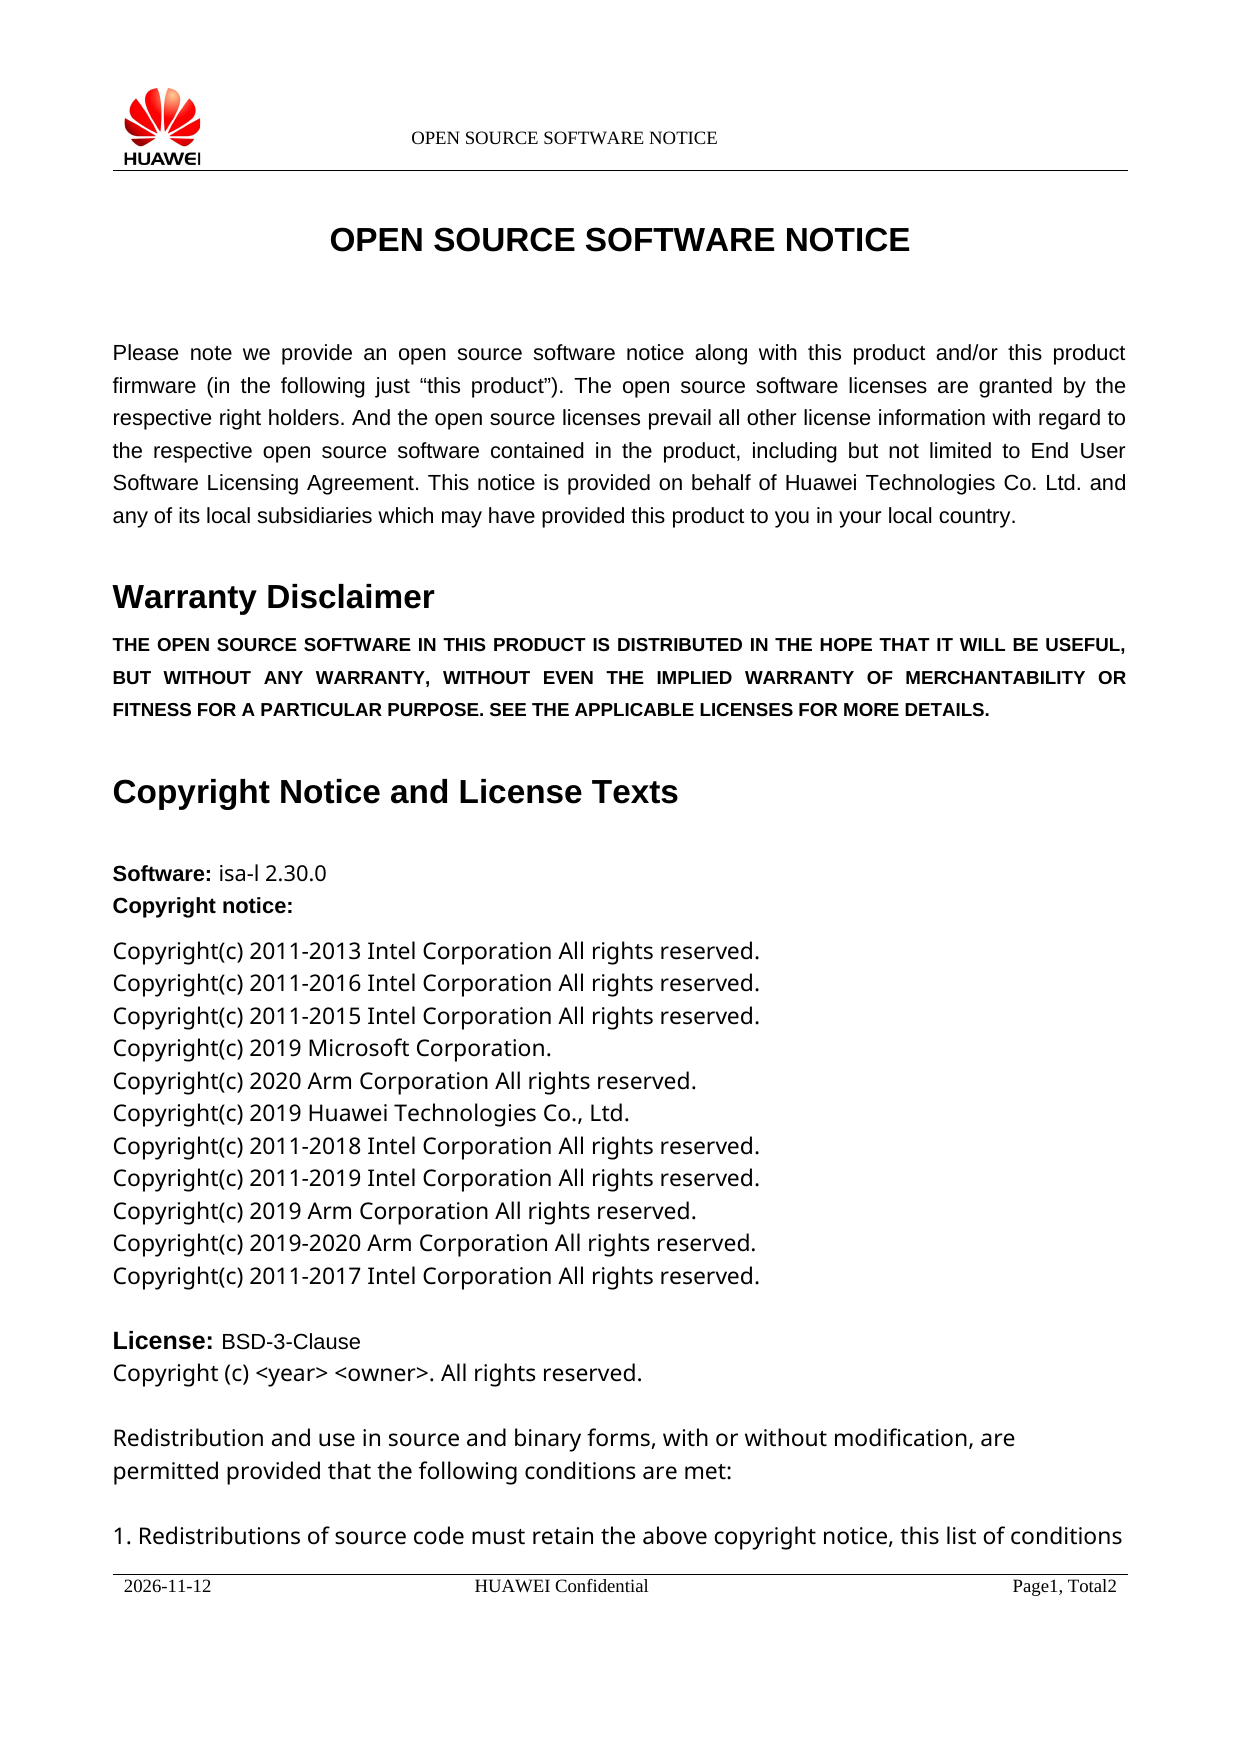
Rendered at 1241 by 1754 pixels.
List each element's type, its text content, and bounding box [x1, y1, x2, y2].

text Redistribution and use in source and binary forms, with or without modification, are permitted provided that the following conditions are met: [112, 1421, 1128, 1486]
text OPEN SOURCE SOFTWARE NOTICE [112, 206, 1128, 271]
title Software: isa-l 2.30.0 [112, 856, 1128, 889]
text 1. Redistributions of source code must retain the above copyright notice, this list of conditions and the following disclaimer. [112, 1519, 1128, 1551]
text Copyright(c) 2011-2013 Intel Corporation All rights reserved. Copyright(c) 2011-2016 Intel Corporation All rights reserved. Copyright(c) 2011-2015 Intel Corporation All rights reserved. Copyright(c) 2019 Microsoft Corporation. Copyright(c) 2020 Arm Corporation All rights reserved. Copyright(c) 2019 Huawei Technologies Co., Ltd. Copyright(c) 2011-2018 Intel Corporation All rights reserved. Copyright(c) 2011-2019 Intel Corporation All rights reserved. Copyright(c) 2019 Arm Corporation All rights reserved. Copyright(c) 2019-2020 Arm Corporation All rights reserved. Copyright(c) 2011-2017 Intel Corporation All rights reserved. [112, 934, 1128, 1324]
text Copyright Notice and License Texts [112, 759, 1128, 824]
text License: BSD-3-Clause [112, 1324, 1128, 1356]
text Warranty Disclaimer [112, 564, 1128, 629]
text Copyright (c) <year> <owner>. All rights reserved. [112, 1356, 1128, 1389]
text The open source software in this product is distributed in the hope that it will be useful, but WITHOUT ANY WARRANTY, without even the implied warranty of MERCHANTABILITY or FITNESS FOR A PARTICULAR PURPOSE. See the applicable licenses for more details. [112, 629, 1128, 726]
text Copyright notice: [112, 889, 1128, 921]
text Please note we provide an open source software notice along with this product and/or this product firmware (in the following just “this product”). The open source software licenses are granted by the respective right holders. And the open source licenses prevail all other license information with regard to the respective open source software contained in the product, including but not limited to End User Software Licensing Agreement. This notice is provided on behalf of Huawei Technologies Co. Ltd. and any of its local subsidiaries which may have provided this product to you in your local country. [112, 336, 1128, 531]
picture [124, 88, 201, 165]
